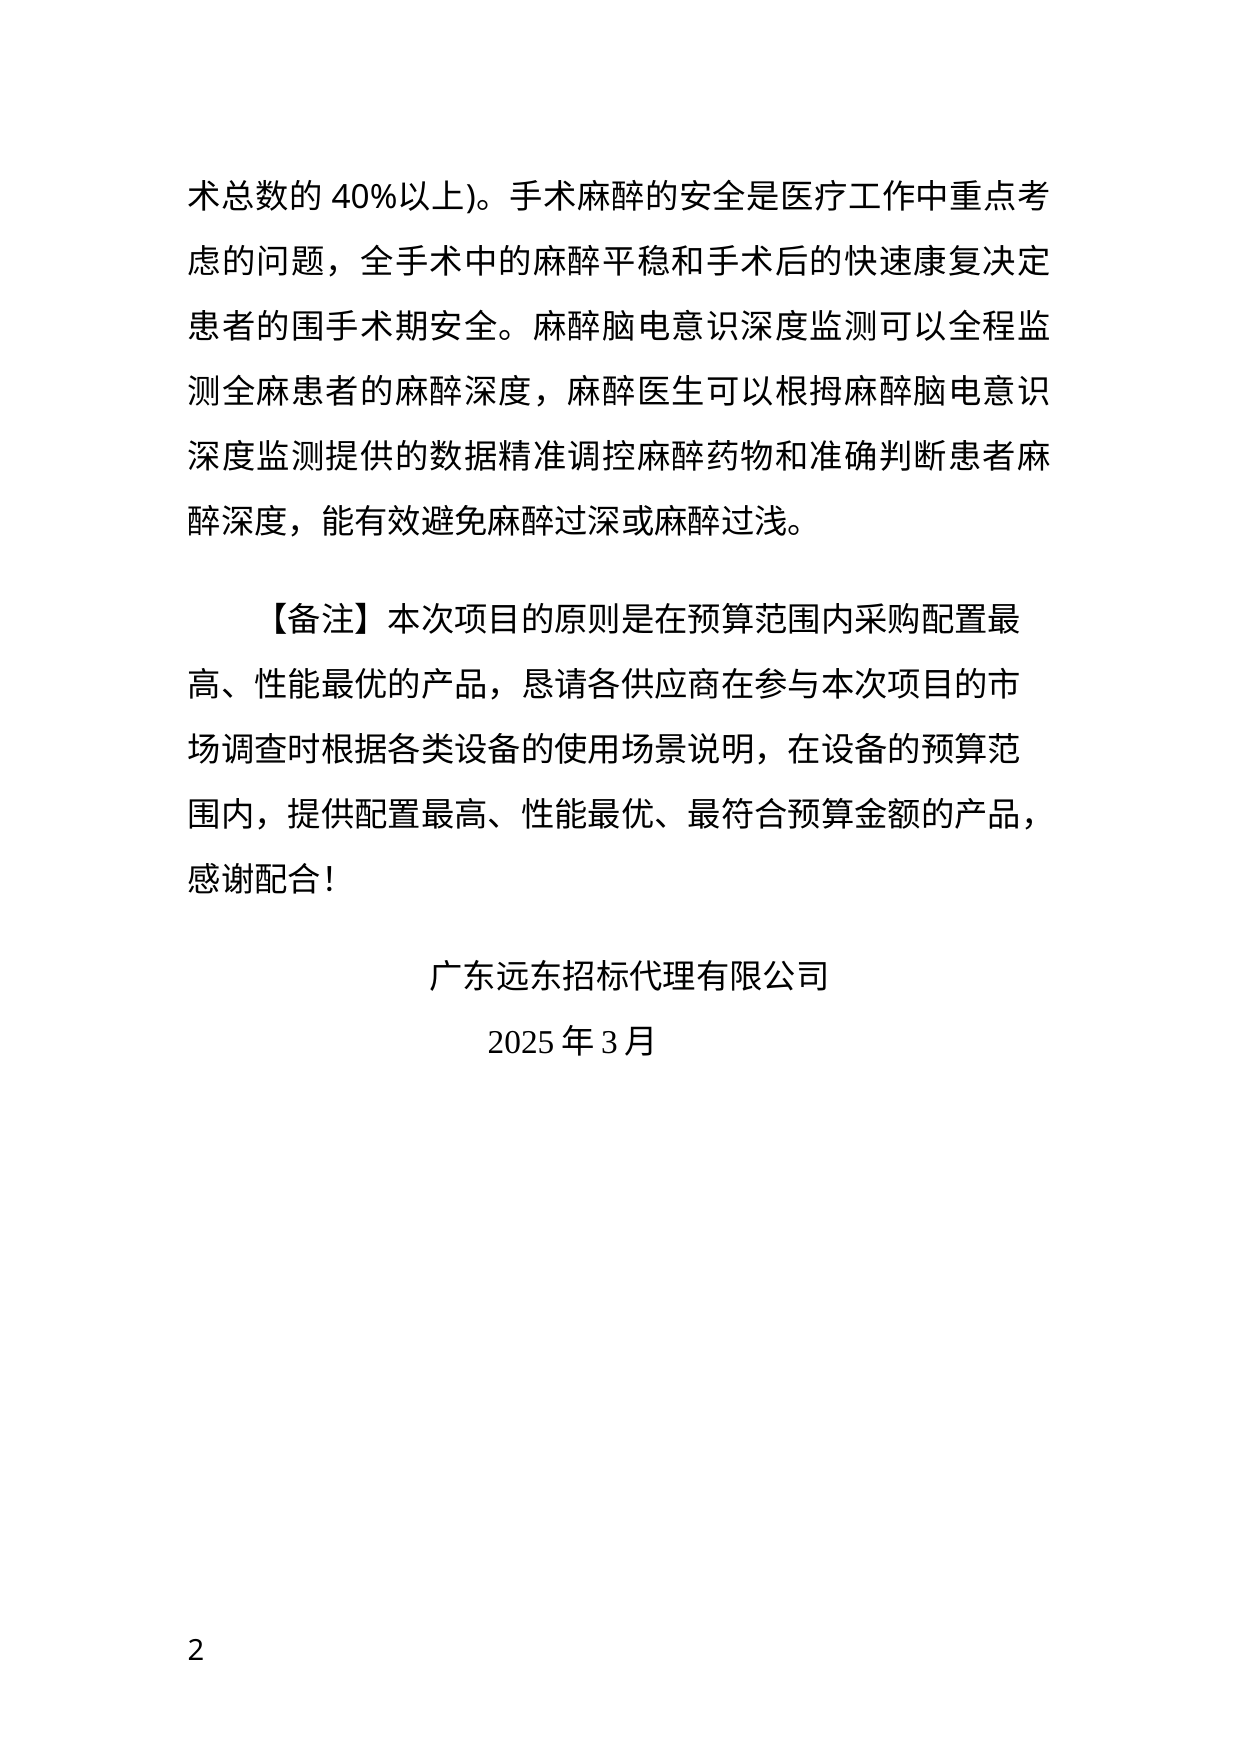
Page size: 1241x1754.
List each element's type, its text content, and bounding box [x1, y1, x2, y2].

text 【备注】本次项目的原则是在预算范围内采购配置最高、性能最优的产品，恳请各供应商在参与本次项目的市场调查时根据各类设备的使用场景说明，在设备的预算范围内，提供配置最高、性能最优、最符合预算金额的产品，感谢配合！ [187, 584, 1053, 909]
text 2025年3月 [187, 1007, 1053, 1072]
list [187, 162, 1053, 552]
text 广东远东招标代理有限公司 [187, 942, 1053, 1007]
